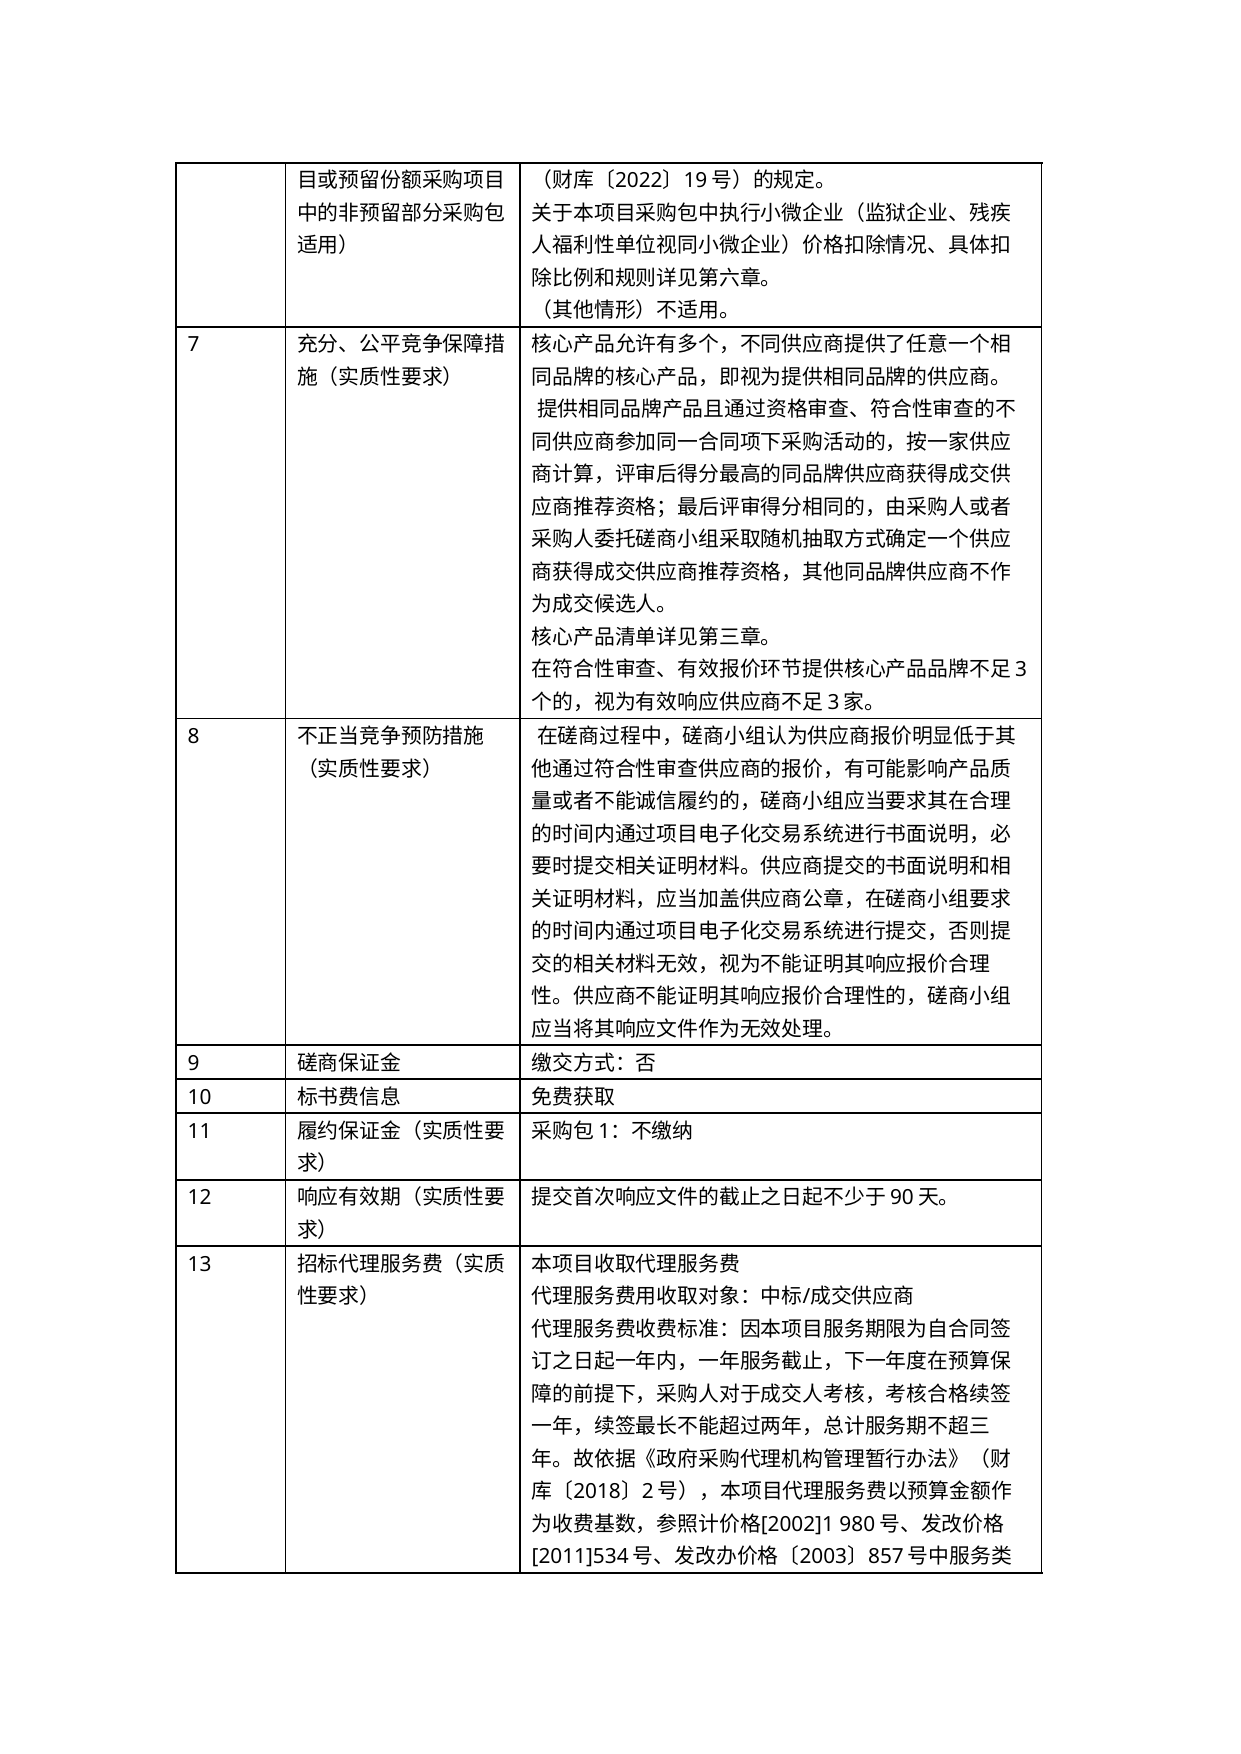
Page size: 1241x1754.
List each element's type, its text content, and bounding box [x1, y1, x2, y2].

table_cell 13 [177, 1247, 285, 1572]
table_cell 在磋商过程中，磋商小组认为供应商报价明显低于其他通过符合性审查供应商的报价，有可能影响产品质量或者不能诚信履约的，磋商小组应当要求其在合理的时间内通过项目电子化交易系统进行书面说明，必要时提交相关证明材料。供应商提交的书面说明和相关证明材料，应当加盖供应商公章，在磋商小组要求的时间内通过项目电子化交易系统进行提交，否则提交的相关材料无效，视为不能证明其响应报价合理性。供应商不能证明其响应报价合理性的，磋商小组应当将其响应文件作为无效处理。 [521, 719, 1041, 1044]
table_cell 采购包1：不缴纳 [521, 1114, 1041, 1179]
table_cell 6 [177, 164, 285, 326]
table_cell 履约保证金（实质性要求） [286, 1114, 519, 1179]
table_cell 11 [177, 1114, 285, 1179]
table_cell 免费获取 [521, 1080, 1041, 1112]
table_cell 招标代理服务费（实质性要求） [286, 1247, 519, 1572]
table_cell 核心产品允许有多个，不同供应商提供了任意一个相同品牌的核心产品，即视为提供相同品牌的供应商。 提供相同品牌产品且通过资格审查、符合性审查的不同供应商参加同一合同项下采购活动的，按一家供应商计算，评审后得分最高的同品牌供应商获得成交供应商推荐资格；最后评审得分相同的，由采购人或者采购人委托磋商小组采取随机抽取方式确定一个供应商获得成交供应商推荐资格，其他同品牌供应商不作为成交候选人。 核心产品清单详见第三章。 在符合性审查、有效报价环节提供核心产品品牌不足3个的，视为有效响应供应商不足3家。 [521, 328, 1041, 718]
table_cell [521, 1247, 1041, 1572]
table_cell 12 [177, 1181, 285, 1245]
table_cell 提交首次响应文件的截止之日起不少于90天。 [521, 1181, 1041, 1245]
table_cell 7 [177, 328, 285, 718]
table_cell 响应有效期（实质性要求） [286, 1181, 519, 1245]
table_cell 10 [177, 1080, 285, 1112]
table_cell 缴交方式：否 [521, 1046, 1041, 1078]
table_cell 标书费信息 [286, 1080, 519, 1112]
table_cell 不正当竞争预防措施（实质性要求） [286, 719, 519, 1044]
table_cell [521, 164, 1041, 326]
table_cell 8 [177, 719, 285, 1044]
table_cell 磋商保证金 [286, 1046, 519, 1078]
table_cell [286, 164, 519, 326]
table_cell 9 [177, 1046, 285, 1078]
table_cell 充分、公平竞争保障措施（实质性要求） [286, 328, 519, 718]
